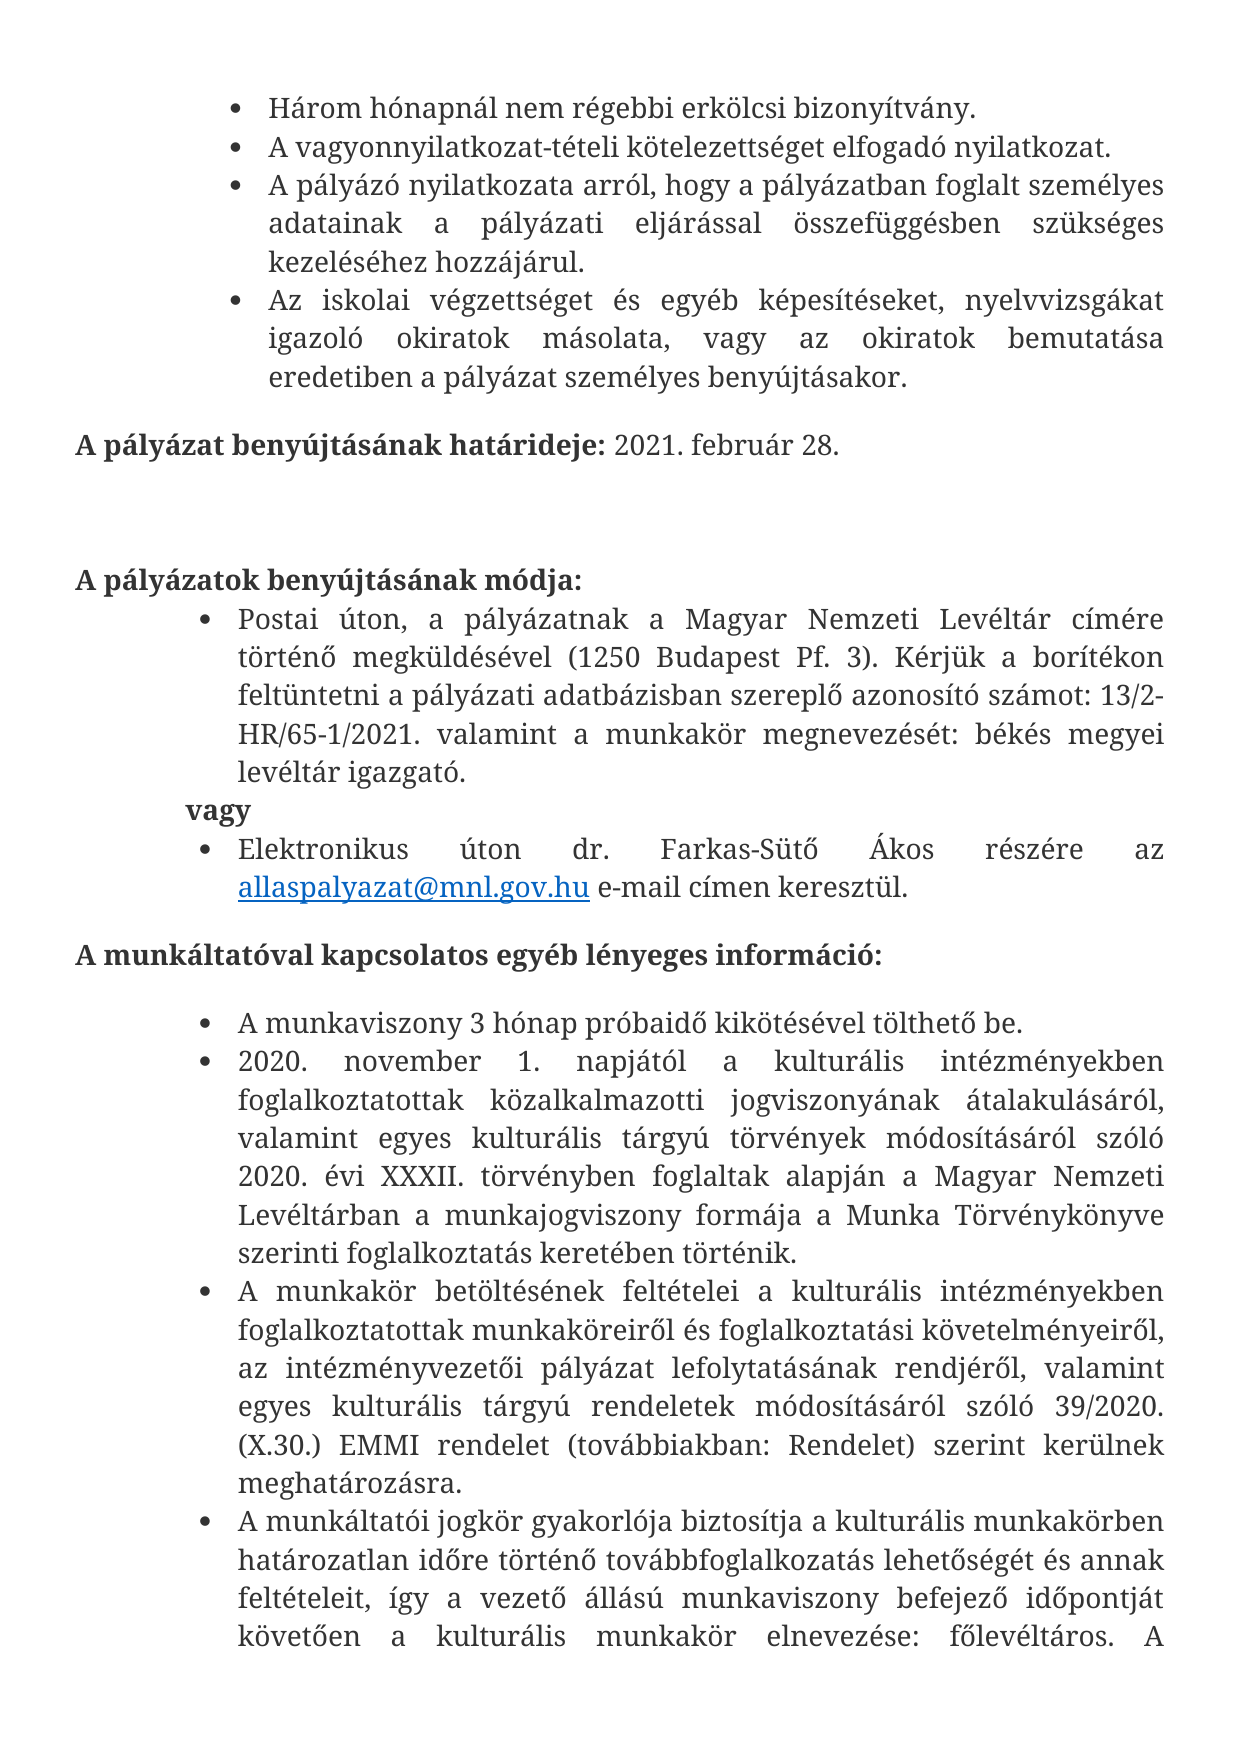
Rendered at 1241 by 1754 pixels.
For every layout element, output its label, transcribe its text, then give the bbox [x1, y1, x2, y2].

list A pályázó nyilatkozata arról, hogy a pályázatban foglalt személyes adatainak a pályázati eljárással összefüggésben szükséges kezeléséhez hozzájárul. [231, 165, 1165, 280]
list 2020. november 1. napjától a kulturális intézményekben foglalkoztatottak közalkalmazotti jogviszonyának átalakulásáról, valamint egyes kulturális tárgyú törvények módosításáról szóló 2020. évi XXXII. törvényben foglaltak alapján a Magyar Nemzeti Levéltárban a munkajogviszony formája a Munka Törvénykönyve szerinti foglalkoztatás keretében történik. [200, 1042, 1165, 1272]
list Elektronikus úton dr. Farkas-Sütő Ákos részére az allaspalyazat@mnl.gov.hu e-mail címen keresztül. [200, 829, 1165, 906]
list A vagyonnyilatkozat-tételi kötelezettséget elfogadó nyilatkozat. [231, 127, 1165, 165]
list Postai úton, a pályázatnak a Magyar Nemzeti Levéltár címére történő megküldésével (1250 Budapest Pf. 3). Kérjük a borítékon feltüntetni a pályázati adatbázisban szereplő azonosító számot: 13/2-HR/65-1/2021. valamint a munkakör megnevezését: békés megyei levéltár igazgató. [200, 599, 1165, 791]
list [200, 1502, 1165, 1655]
text vagy [112, 791, 1165, 829]
list Három hónapnál nem régebbi erkölcsi bizonyítvány. [231, 89, 1165, 127]
list A munkakör betöltésének feltételei a kulturális intézményekben foglalkoztatottak munkaköreiről és foglalkoztatási követelményeiről, az intézményvezetői pályázat lefolytatásának rendjéről, valamint egyes kulturális tárgyú rendeletek módosításáról szóló 39/2020. (X.30.) EMMI rendelet (továbbiakban: Rendelet) szerint kerülnek meghatározásra. [200, 1272, 1165, 1502]
text A pályázat benyújtásának határideje: 2021. február 28. [75, 425, 1165, 463]
text A pályázatok benyújtásának módja: [75, 561, 1165, 599]
list A munkaviszony 3 hónap próbaidő kikötésével tölthető be. [200, 1003, 1165, 1042]
text A munkáltatóval kapcsolatos egyéb lényeges információ: [75, 935, 1165, 974]
list Az iskolai végzettséget és egyéb képesítéseket, nyelvvizsgákat igazoló okiratok másolata, vagy az okiratok bemutatása eredetiben a pályázat személyes benyújtásakor. [231, 280, 1165, 395]
